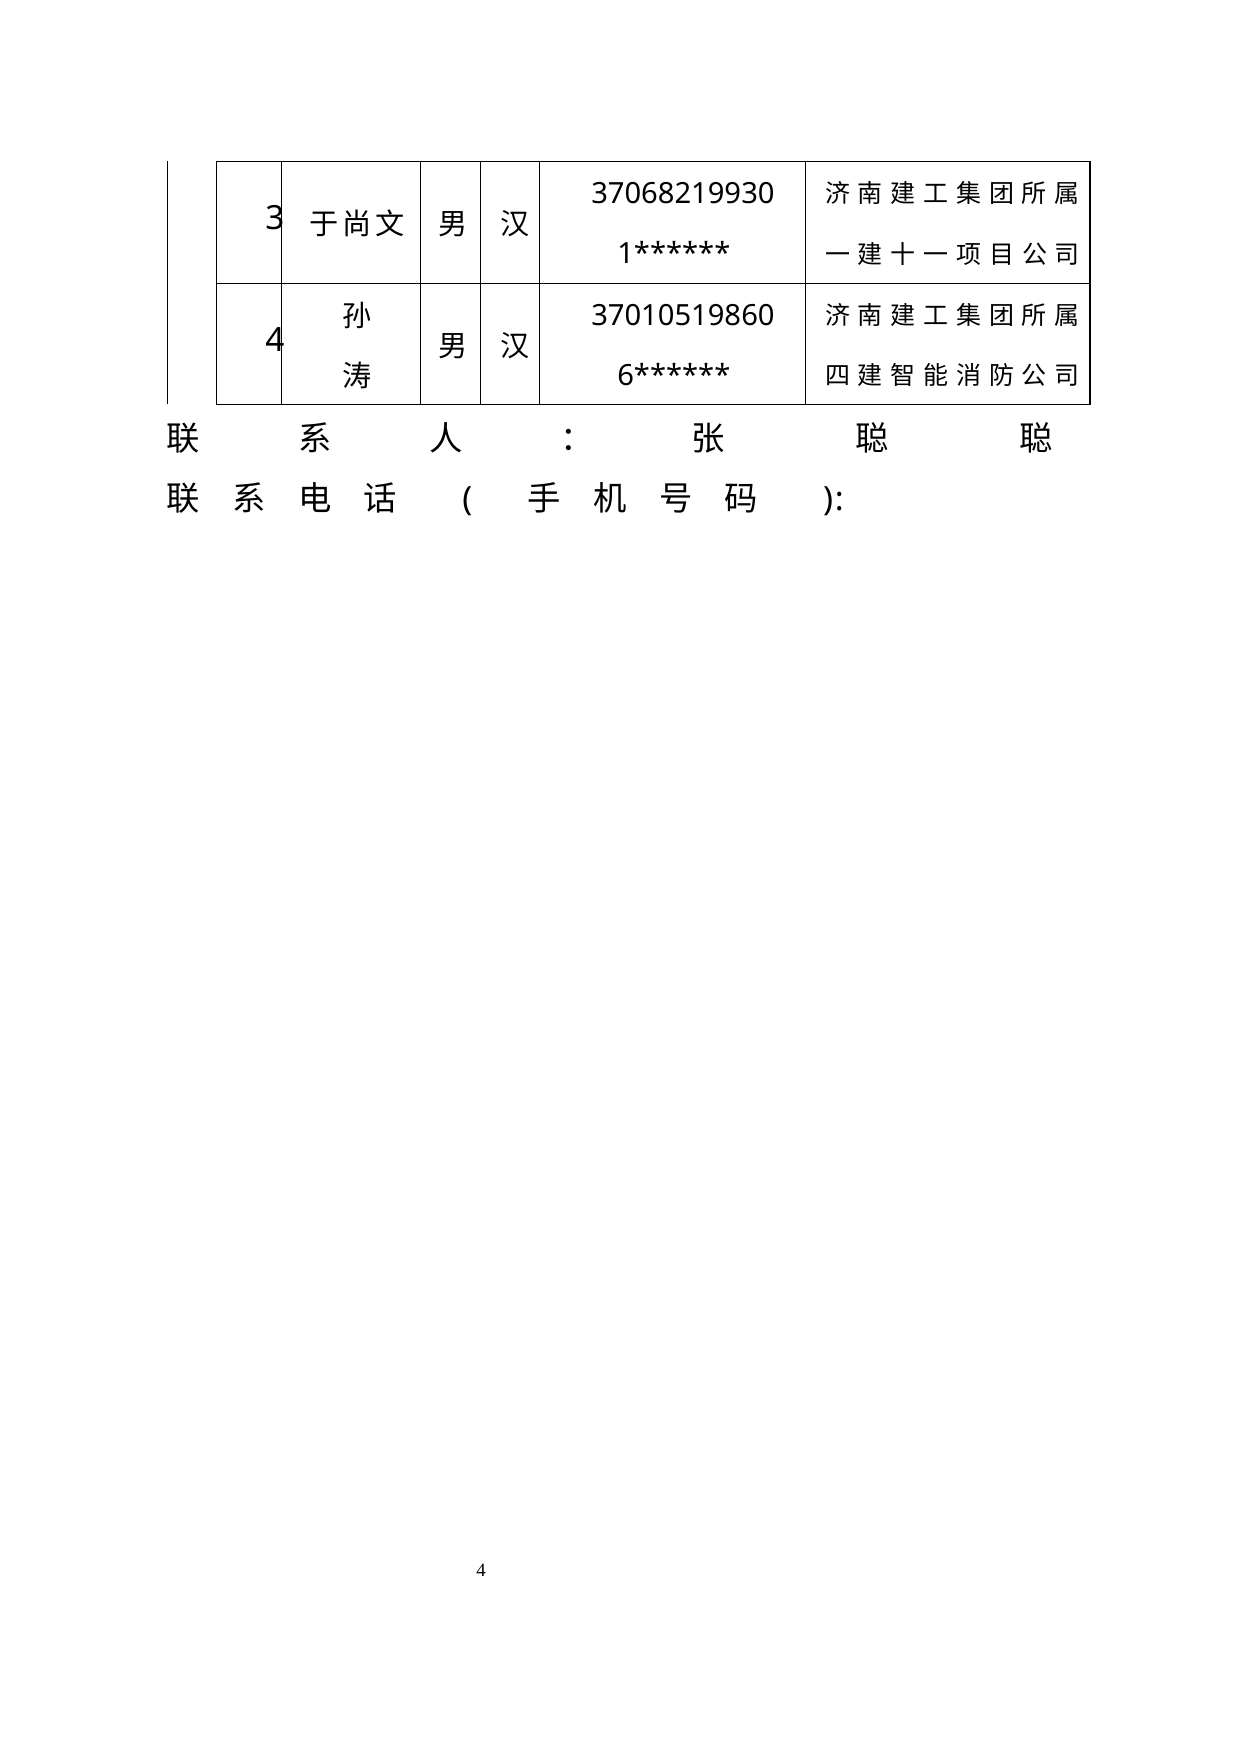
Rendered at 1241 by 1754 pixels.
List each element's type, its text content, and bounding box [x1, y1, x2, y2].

table_cell 370105198606****** [540, 284, 805, 404]
table_cell 汉 [481, 162, 539, 282]
table_cell 于尚文 [282, 162, 420, 282]
text 联系人：张聪聪 联系电话(手机号码): [167, 405, 1085, 526]
table_cell 汉 [481, 284, 539, 404]
table_cell 男 [421, 162, 480, 282]
table_cell 4 [217, 284, 281, 404]
table_cell 济南建工集团所属一建十一项目公司 [806, 162, 1089, 282]
table_cell 男 [421, 284, 480, 404]
table_cell 370682199301****** [540, 162, 805, 282]
table_cell 孙 涛 [282, 284, 420, 404]
table_cell 3 [217, 162, 281, 282]
table_cell 济南建工集团所属四建智能消防公司 [806, 284, 1089, 404]
